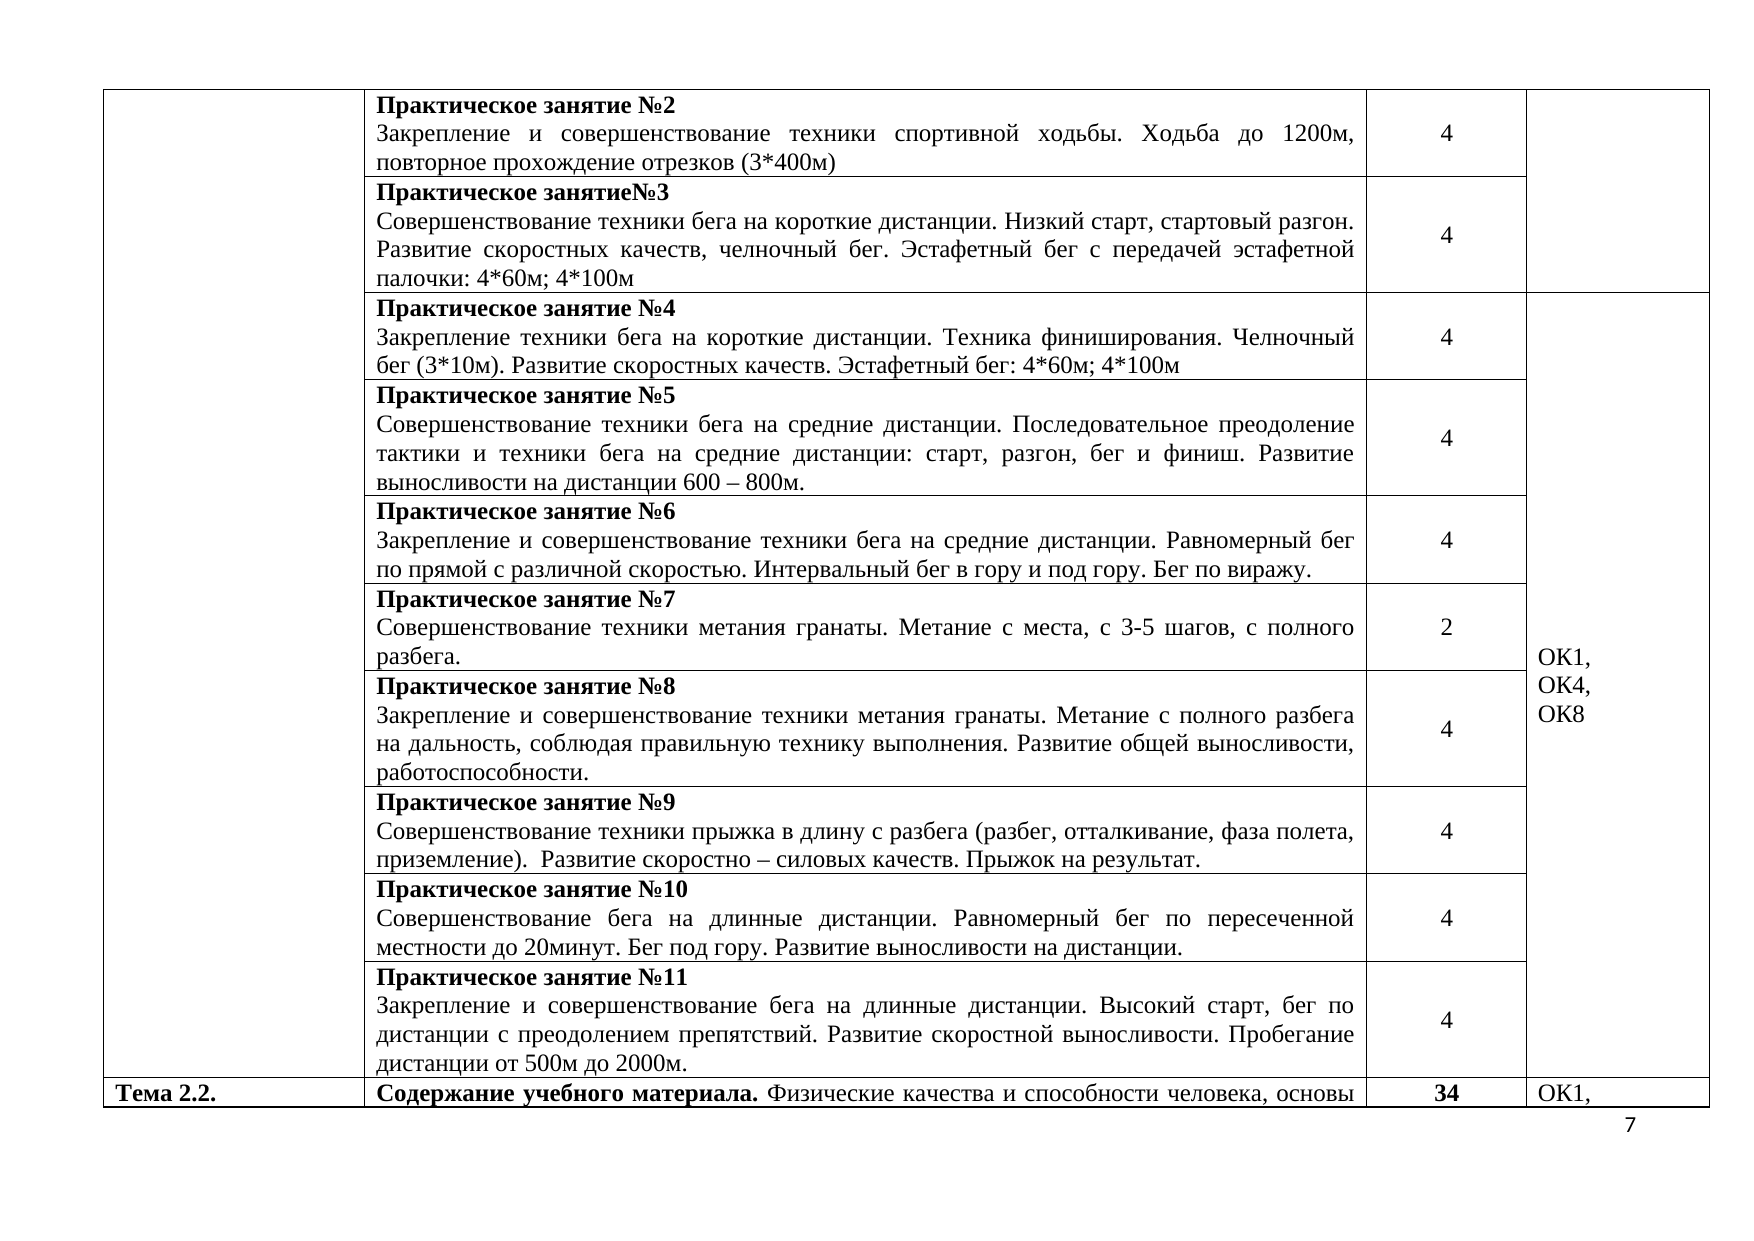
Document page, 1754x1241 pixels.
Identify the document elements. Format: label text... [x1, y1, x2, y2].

table_cell Практическое занятие№3 Совершенствование техники бега на короткие дистанции. Низкий старт, стартовый разгон. Развитие скоростных качеств, челночный бег. Эстафетный бег с передачей эстафетной палочки: 4*60м; 4*100м [365, 177, 1366, 292]
table_cell Практическое занятие №6 Закрепление и совершенствование техники бега на средние дистанции. Равномерный бег по прямой с различной скоростью. Интервальный бег в гору и под гору. Бег по виражу. [365, 496, 1366, 583]
table_cell Практическое занятие №4 Закрепление техники бега на короткие дистанции. Техника финиширования. Челночный бег (3*10м). Развитие скоростных качеств. Эстафетный бег: 4*60м; 4*100м [365, 293, 1366, 379]
table_cell Практическое занятие №8 Закрепление и совершенствование техники метания гранаты. Метание с полного разбега на дальность, соблюдая правильную технику выполнения. Развитие общей выносливости, работоспособности. [365, 671, 1366, 786]
table_cell ОК1, ОК4, ОК8 [1527, 1078, 1709, 1106]
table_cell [365, 1078, 1366, 1106]
table_cell 4 [1367, 496, 1526, 583]
table_cell 4 [1367, 90, 1526, 176]
table_cell Практическое занятие №11 Закрепление и совершенствование бега на длинные дистанции. Высокий старт, бег по дистанции с преодолением препятствий. Развитие скоростной выносливости. Пробегание дистанции от 500м до 2000м. [365, 962, 1366, 1077]
table_cell 4 [1367, 177, 1526, 292]
table_cell 34 [1367, 1078, 1526, 1106]
table_cell Практическое занятие №5 Совершенствование техники бега на средние дистанции. Последовательное преодоление тактики и техники бега на средние дистанции: старт, разгон, бег и финиш. Развитие выносливости на дистанции 600 – 800м. [365, 380, 1366, 495]
table_cell ОК1, ОК4, ОК8 [1527, 293, 1709, 1077]
table_cell 4 [1367, 787, 1526, 873]
table_cell Практическое занятие №10 Совершенствование бега на длинные дистанции. Равномерный бег по пересеченной местности до 20минут. Бег под гору. Развитие выносливости на дистанции. [365, 874, 1366, 961]
table_cell 4 [1367, 293, 1526, 379]
table_cell Практическое занятие №7 Совершенствование техники метания гранаты. Метание с места, с 3-5 шагов, с полного разбега. [365, 584, 1366, 670]
table_cell 2 [1367, 584, 1526, 670]
table_cell 4 [1367, 671, 1526, 786]
table_cell 4 [1367, 380, 1526, 495]
table_cell 4 [1367, 962, 1526, 1077]
table_cell Практическое занятие №9 Совершенствование техники прыжка в длину с разбега (разбег, отталкивание, фаза полета, приземление). Развитие скоростно – силовых качеств. Прыжок на результат. [365, 787, 1366, 873]
table_cell Практическое занятие №2 Закрепление и совершенствование техники спортивной ходьбы. Ходьба до 1200м, повторное прохождение отрезков (3*400м) [365, 90, 1366, 176]
table_cell 4 [1367, 874, 1526, 961]
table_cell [104, 1078, 364, 1106]
